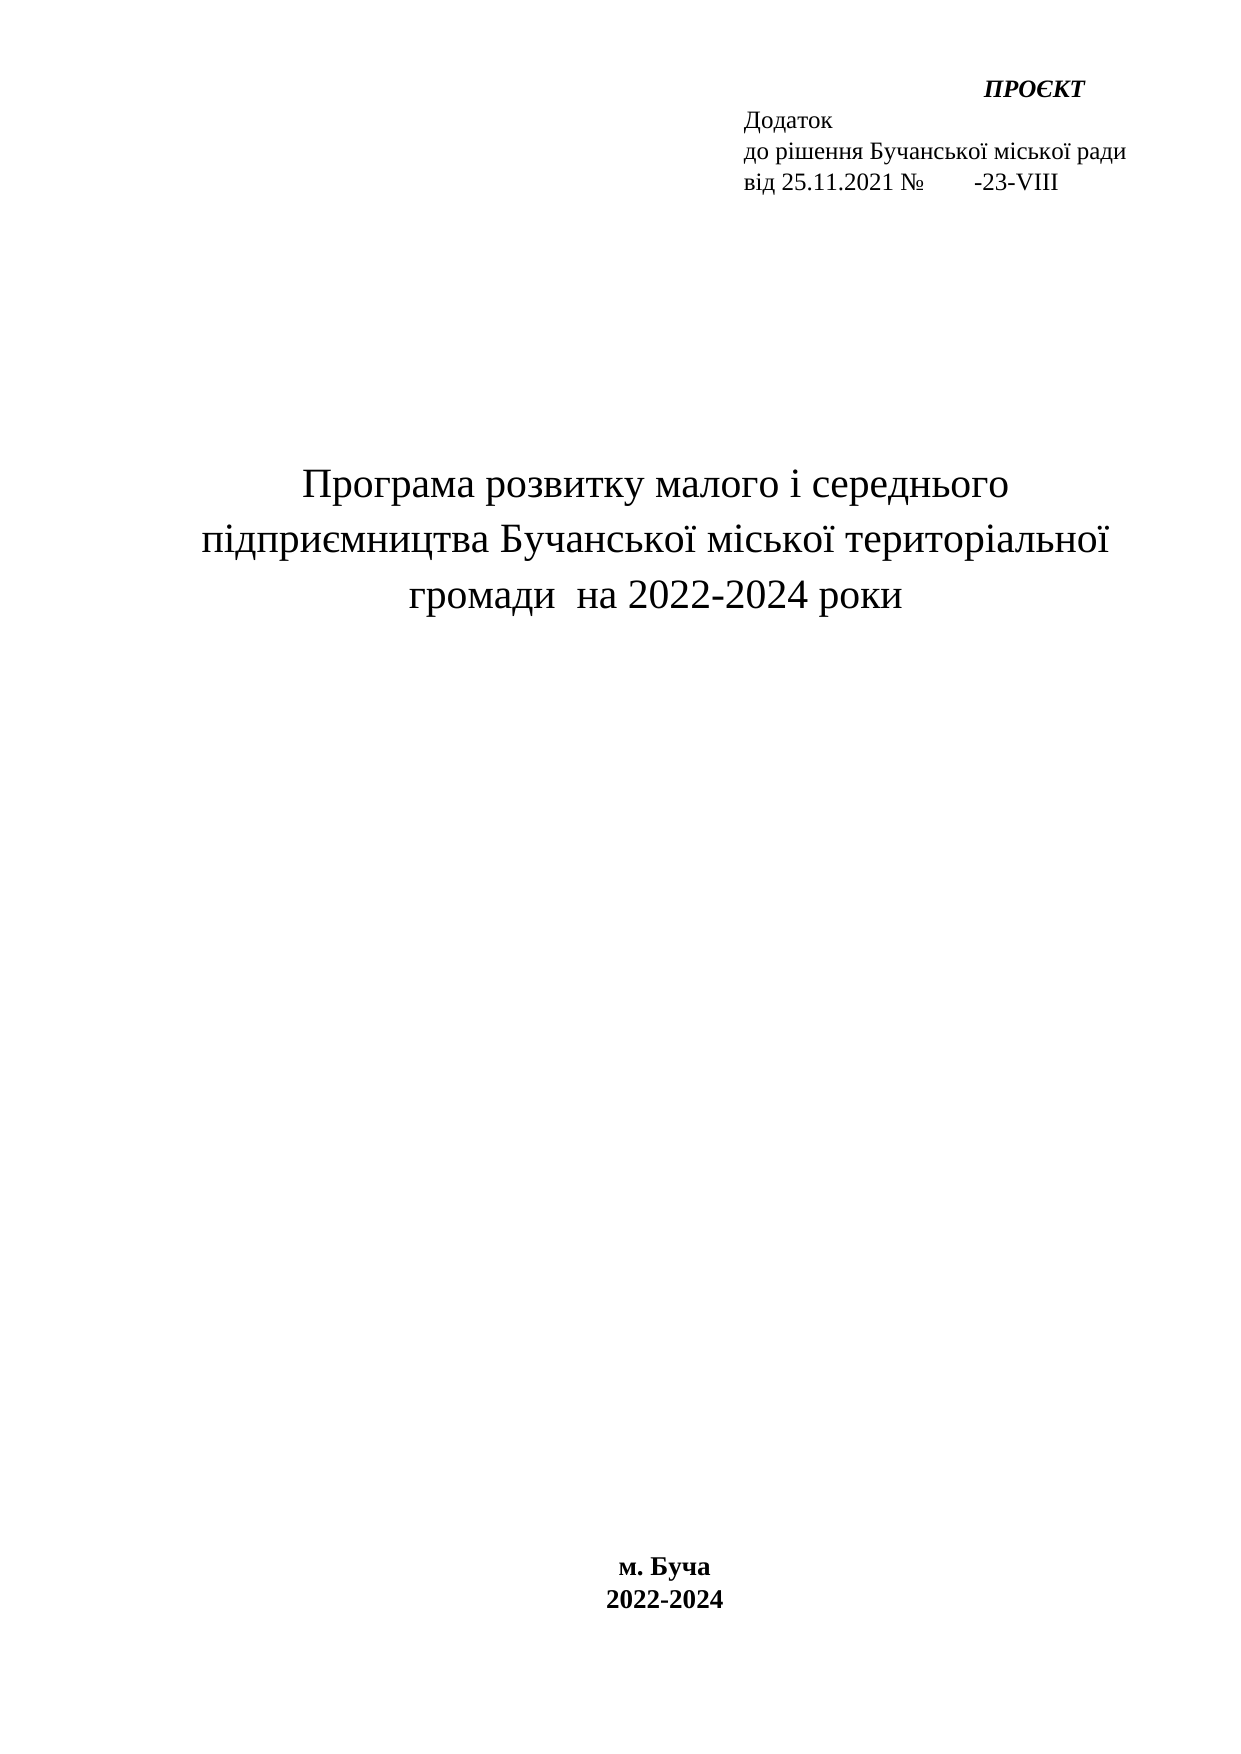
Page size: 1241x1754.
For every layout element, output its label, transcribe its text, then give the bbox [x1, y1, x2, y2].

text Програма розвитку малого і середнього підприємництва Бучанської міської територіальної громади на 2022-2024 роки [153, 459, 1158, 617]
text 2022-2024 [171, 1583, 1158, 1614]
text до рішення Бучанської міської ради [744, 136, 1158, 165]
text м. Буча [171, 1550, 1158, 1581]
text ПРОЄКТ [177, 74, 1158, 103]
text від 25.11.2021 № -23-VIII [744, 167, 1158, 196]
text Додаток [744, 105, 1158, 134]
